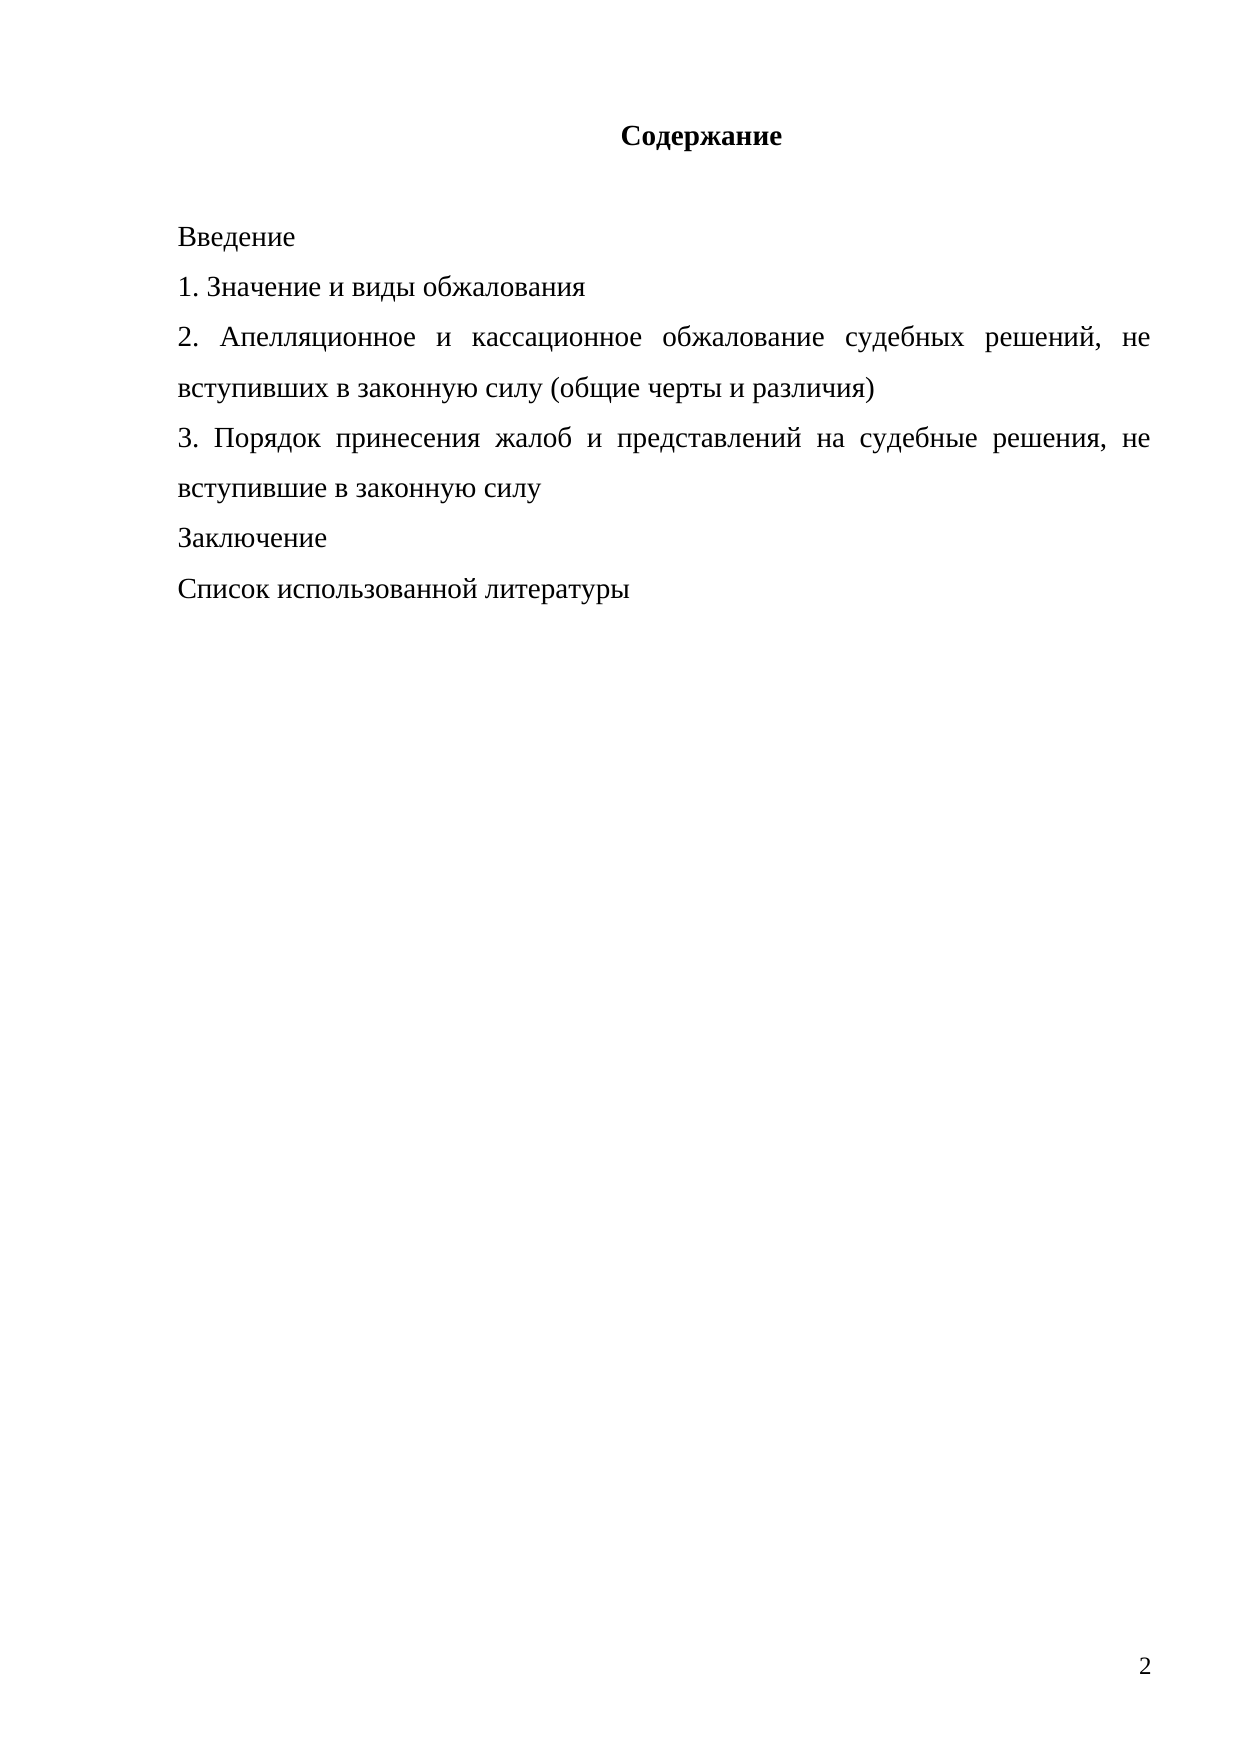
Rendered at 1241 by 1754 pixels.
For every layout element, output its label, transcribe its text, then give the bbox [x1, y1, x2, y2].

text Заключение [177, 521, 1152, 554]
text Список использованной литературы [177, 571, 1152, 604]
title 2. Апелляционное и кассационное обжалование судебных решений, не вступивших в законную силу (общие черты и различия) [177, 319, 1152, 403]
title 1. Значение и виды обжалования [177, 269, 1152, 303]
title Введение [177, 219, 1152, 252]
title Содержание [177, 118, 1152, 152]
title 3. Порядок принесения жалоб и представлений на судебные решения, не вступившие в законную силу [177, 420, 1152, 504]
